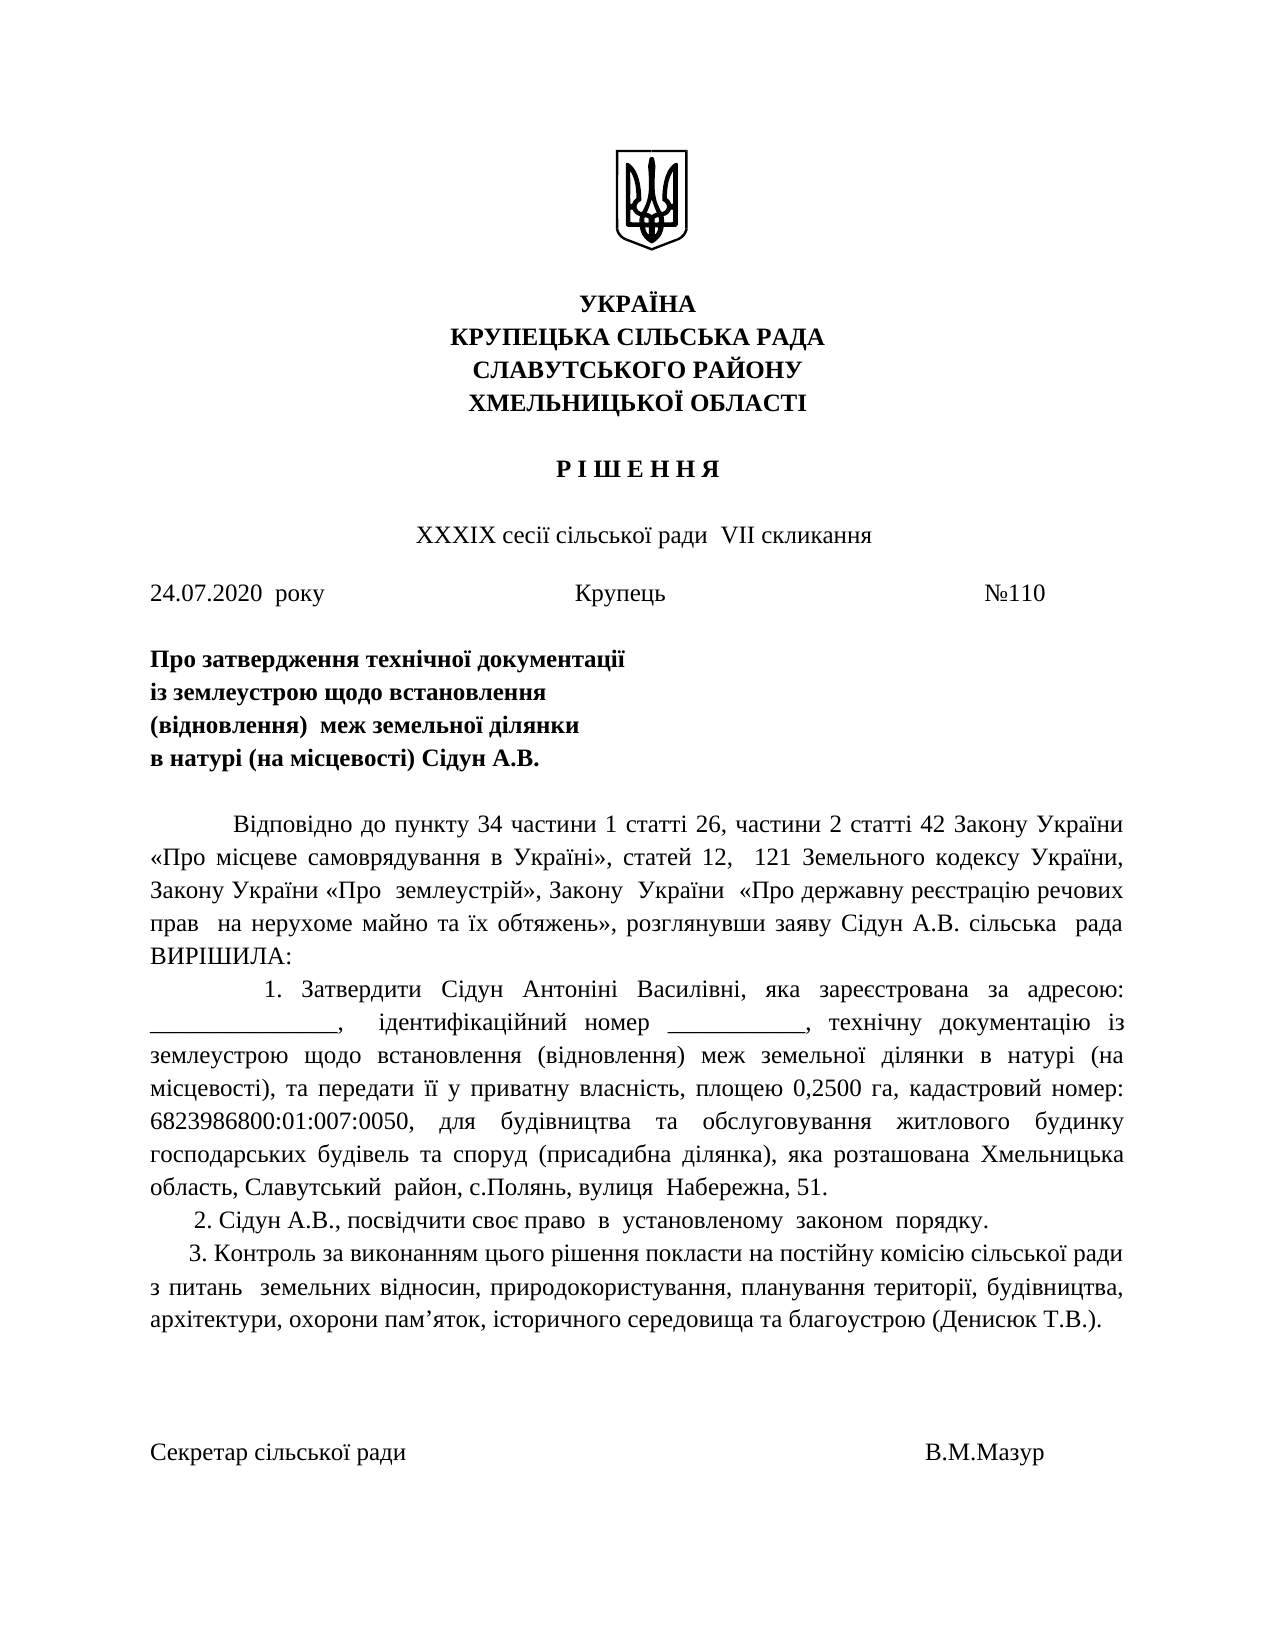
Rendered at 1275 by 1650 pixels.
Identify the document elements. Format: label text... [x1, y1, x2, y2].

text СЛАВУТСЬКОГО РАЙОНУ [150, 355, 1125, 384]
text 2. Сідун А.В., посвідчити своє право в установленому законом порядку. [150, 1206, 1125, 1234]
text 1. Затвердити Сідун Антоніні Василівні, яка зареєстрована за адресою: _______________, ідентифікаційний номер ___________, технічну документацію із землеустрою щодо встановлення (відновлення) меж земельної ділянки в натурі (на місцевості), та передати її у приватну власність, площею 0,2500 га, кадастровий номер: 6823986800:01:007:0050, для будівництва та обслуговування житлового будинку господарських будівель та споруд (присадибна ділянка), яка розташована Хмельницька область, Славутський район, с.Полянь, вулиця Набережна, 51. [150, 974, 1125, 1201]
text Секретар сільської ради В.М.Мазур [150, 1437, 1125, 1465]
text (відновлення) меж земельної ділянки [150, 710, 1125, 739]
text в натурі (на місцевості) Сідун А.В. [150, 743, 1125, 772]
text 24.07.2020 року Крупець №110 [150, 578, 1125, 607]
text КРУПЕЦЬКА СІЛЬСЬКА РАДА [150, 322, 1125, 351]
text ХМЕЛЬНИЦЬКОЇ ОБЛАСТІ [150, 388, 1125, 417]
text 3. Контроль за виконанням цього рішення покласти на постійну комісію сільської ради з питань земельних відносин, природокористування, планування території, будівництва, архітектури, охорони пам’яток, історичного середовища та благоустрою (Денисюк Т.В.). [150, 1238, 1125, 1333]
text із землеустрою щодо встановлення [150, 677, 1125, 706]
text Про затвердження технічної документації [150, 644, 1125, 673]
text Р І Ш Е Н Н Я [150, 454, 1125, 483]
text УКРАЇНА [150, 289, 1125, 318]
text ХХХІХ сесії сільської ради VІІ скликання [150, 520, 1125, 549]
text Відповідно до пункту 34 частини 1 статті 26, частини 2 статті 42 Закону України «Про місцеве самоврядування в Україні», статей 12, 121 Земельного кодексу України, Закону України «Про землеустрій», Закону України «Про державну реєстрацію речових прав на нерухоме майно та їх обтяжень», розглянувши заяву Сідун А.В. сільська рада ВИРІШИЛА: [150, 809, 1125, 970]
